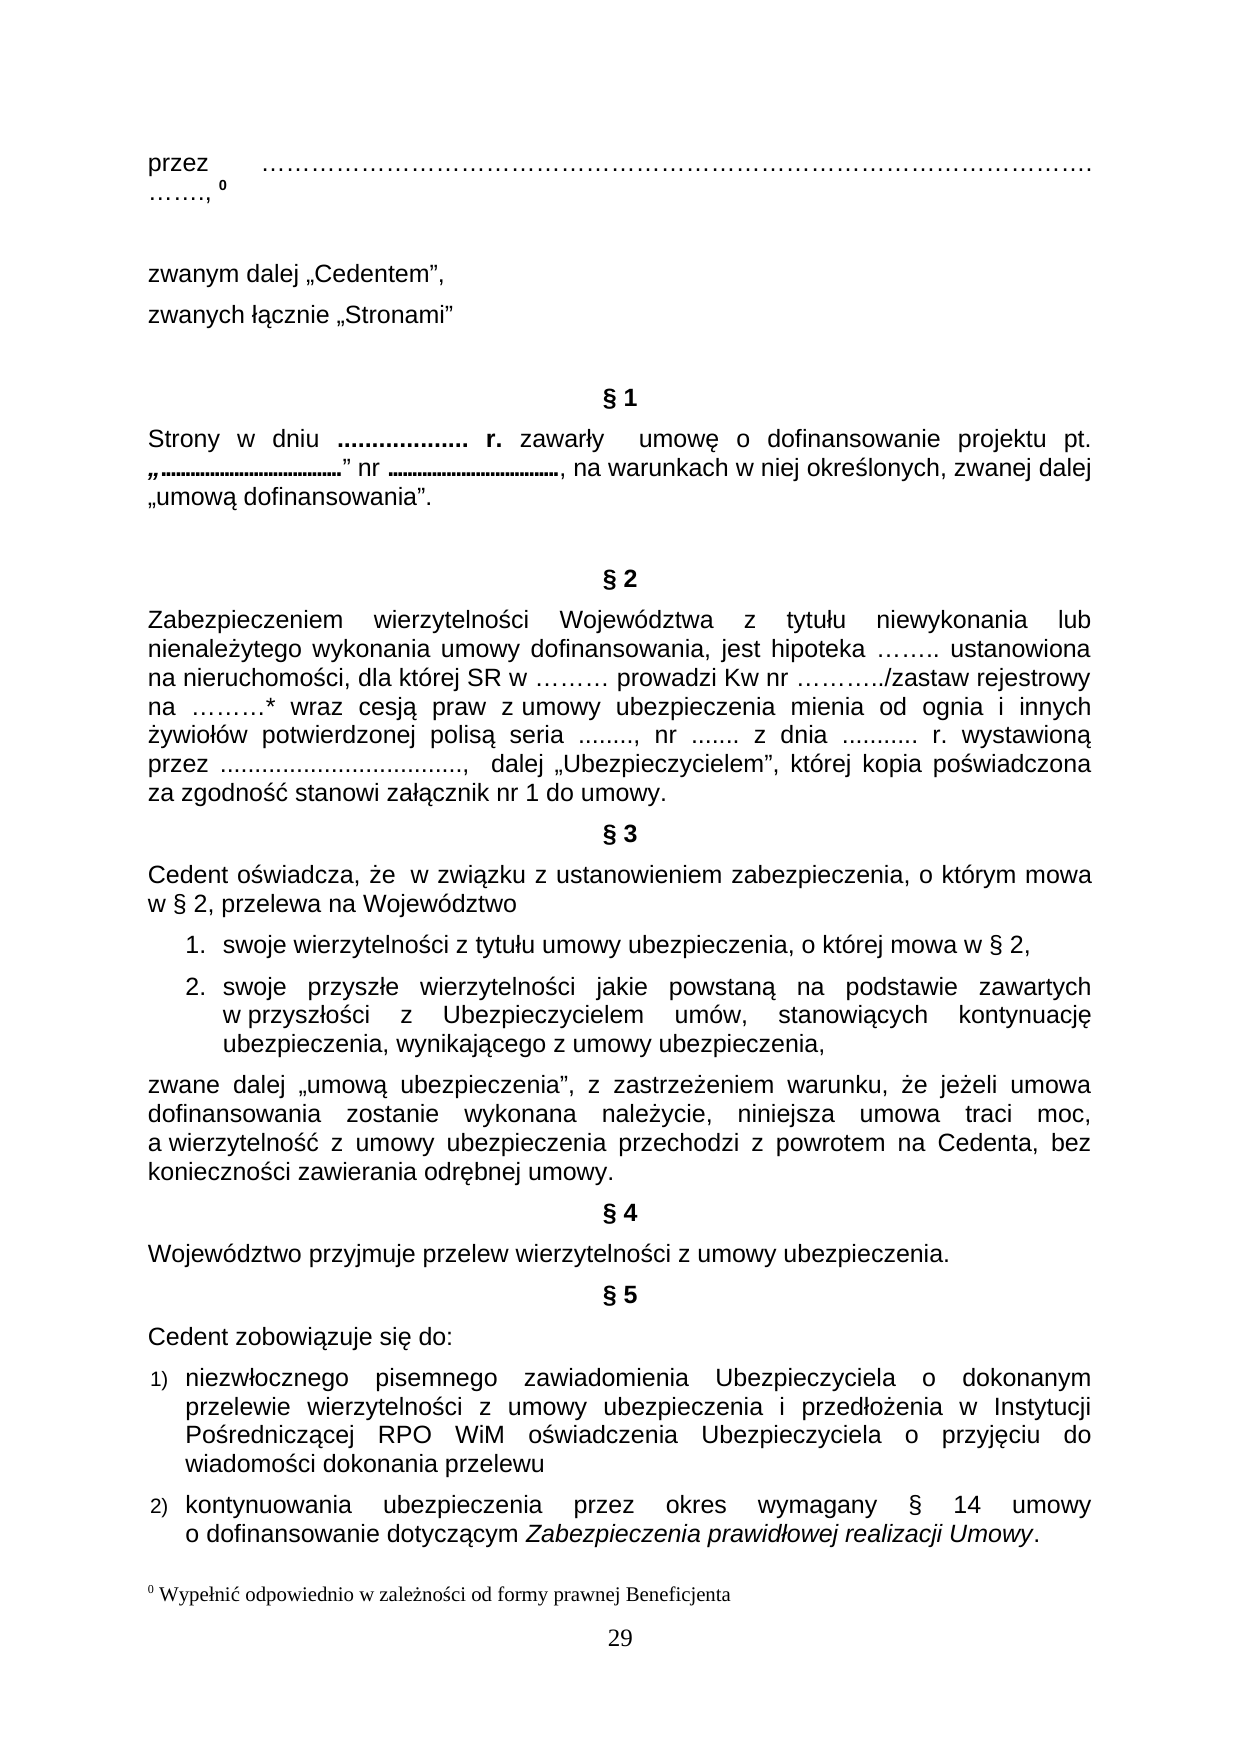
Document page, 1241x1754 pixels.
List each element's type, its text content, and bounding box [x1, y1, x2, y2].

list kontynuowania ubezpieczenia przez okres wymagany § 14 umowy o dofinansowanie dotyczącym Zabezpieczenia prawidłowej realizacji Umowy. [150, 1490, 1092, 1548]
list swoje przyszłe wierzytelności jakie powstaną na podstawie zawartych w przyszłości z Ubezpieczycielem umów, stanowiących kontynuację ubezpieczenia, wynikającego z umowy ubezpieczenia, [185, 971, 1092, 1058]
text Województwo przyjmuje przelew wierzytelności z umowy ubezpieczenia. [148, 1239, 1092, 1268]
text zwanym dalej „Cedentem”, [148, 259, 1092, 288]
text § 4 [148, 1198, 1092, 1226]
text Cedent zobowiązuje się do: [148, 1321, 1092, 1350]
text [148, 148, 1092, 205]
text § 3 [148, 819, 1092, 848]
text zwanych łącznie „Stronami” [148, 300, 1092, 329]
text Cedent oświadcza, że w związku z ustanowieniem zabezpieczenia, o którym mowa w § 2, przelewa na Województwo [148, 860, 1092, 918]
text § 1 [148, 383, 1092, 411]
text Strony w dniu ................... r. zawarły umowę o dofinansowanie projektu pt. „.....................................” nr ..................................., na warunkach w niej określonych, zwanej dalej „umową dofinansowania”. [148, 424, 1092, 510]
text § 2 [148, 564, 1092, 593]
list swoje wierzytelności z tytułu umowy ubezpieczenia, o której mowa w § 2, [185, 930, 1092, 959]
text § 5 [148, 1280, 1092, 1309]
text zwane dalej „umową ubezpieczenia”, z zastrzeżeniem warunku, że jeżeli umowa dofinansowania zostanie wykonana należycie, niniejsza umowa traci moc, a wierzytelność z umowy ubezpieczenia przechodzi z powrotem na Cedenta, bez konieczności zawierania odrębnej umowy. [148, 1070, 1092, 1185]
text Zabezpieczeniem wierzytelności Województwa z tytułu niewykonania lub nienależytego wykonania umowy dofinansowania, jest hipoteka …….. ustanowiona na nieruchomości, dla której SR w ……… prowadzi Kw nr ………../zastaw rejestrowy na ………* wraz cesją praw z umowy ubezpieczenia mienia od ognia i innych żywiołów potwierdzonej polisą seria ........, nr ....... z dnia ........... r. wystawioną przez ..................................., dalej „Ubezpieczycielem”, której kopia poświadczona za zgodność stanowi załącznik nr 1 do umowy. [148, 605, 1092, 806]
list niezwłocznego pisemnego zawiadomienia Ubezpieczyciela o dokonanym przelewie wierzytelności z umowy ubezpieczenia i przedłożenia w Instytucji Pośredniczącej RPO WiM oświadczenia Ubezpieczyciela o przyjęciu do wiadomości dokonania przelewu [150, 1363, 1092, 1478]
